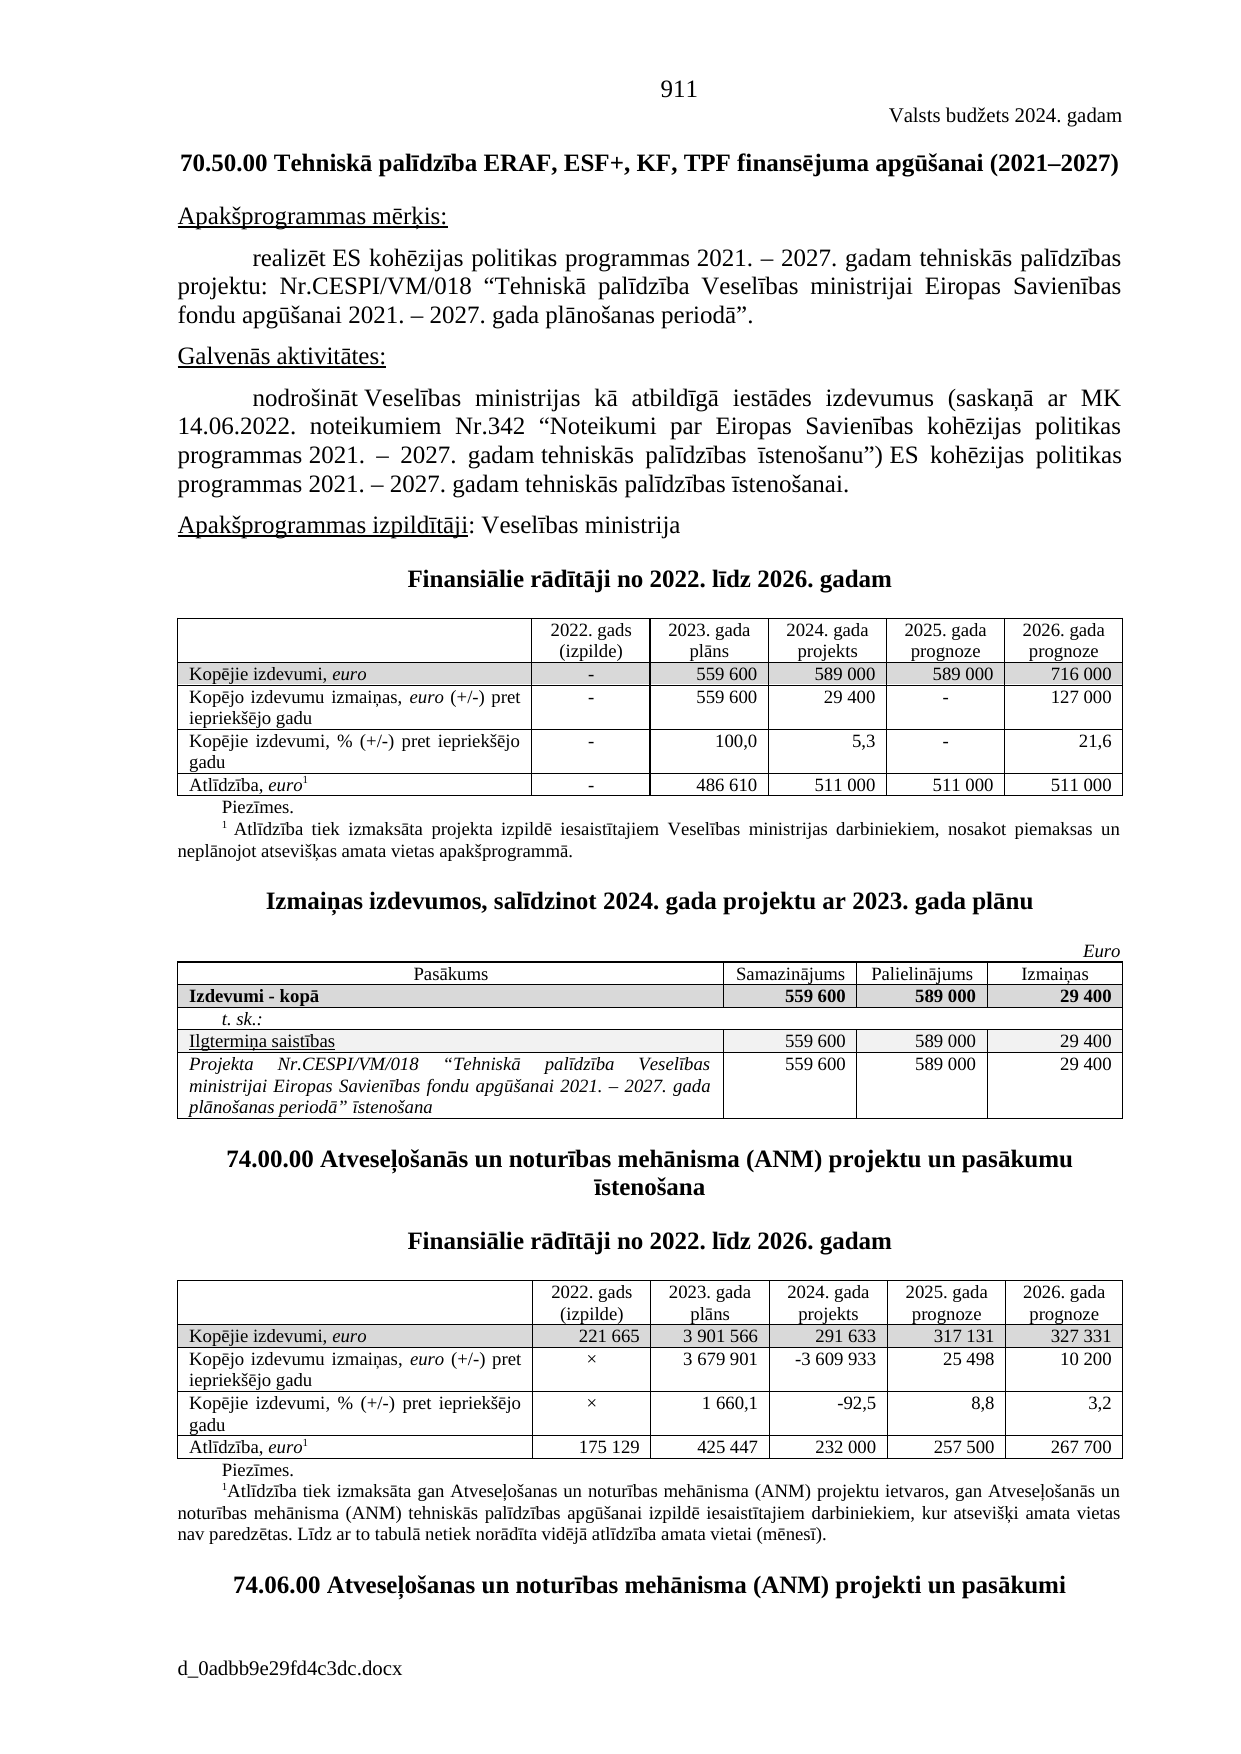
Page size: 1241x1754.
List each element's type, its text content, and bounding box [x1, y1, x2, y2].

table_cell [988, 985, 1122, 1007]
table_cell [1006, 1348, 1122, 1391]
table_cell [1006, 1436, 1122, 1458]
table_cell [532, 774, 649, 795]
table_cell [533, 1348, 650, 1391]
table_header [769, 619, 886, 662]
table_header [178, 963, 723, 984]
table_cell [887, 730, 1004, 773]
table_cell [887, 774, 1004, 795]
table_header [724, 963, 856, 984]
text Apakšprogrammas izpildītāji: Veselības ministrija [177, 510, 1122, 539]
text 1Atlīdzība tiek izmaksāta gan Atveseļošanas un noturības mehānisma (ANM) projektu ietvaros, gan Atveseļošanās un noturības mehānisma (ANM) tehniskās palīdzības apgūšanai izpildē iesaistītajiem darbiniekiem, kur atsevišķi amata vietas nav paredzētas. Līdz ar to tabulā netiek norādīta vidējā atlīdzība amata vietai (mēnesī). [177, 1480, 1122, 1545]
text 1 Atlīdzība tiek izmaksāta projekta izpildē iesaistītajiem Veselības ministrijas darbiniekiem, nosakot piemaksas un neplānojot atsevišķas amata vietas apakšprogrammā. [177, 818, 1122, 861]
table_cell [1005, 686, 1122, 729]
text Piezīmes. [177, 796, 1122, 818]
text Finansiālie rādītāji no 2022. līdz 2026. gadam [177, 1226, 1122, 1255]
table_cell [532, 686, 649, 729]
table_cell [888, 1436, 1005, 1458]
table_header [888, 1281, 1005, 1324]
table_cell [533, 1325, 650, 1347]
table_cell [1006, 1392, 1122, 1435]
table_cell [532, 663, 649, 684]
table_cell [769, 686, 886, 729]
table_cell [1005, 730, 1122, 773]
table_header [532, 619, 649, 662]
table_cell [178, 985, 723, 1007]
text Euro [1004, 940, 1122, 961]
text Apakšprogrammas mērķis: [177, 201, 1122, 230]
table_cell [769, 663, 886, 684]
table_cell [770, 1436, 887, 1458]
text Izmaiņas izdevumos, salīdzinot 2024. gada projektu ar 2023. gada plānu [177, 886, 1122, 915]
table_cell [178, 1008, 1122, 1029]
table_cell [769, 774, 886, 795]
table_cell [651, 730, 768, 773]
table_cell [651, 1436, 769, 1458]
text Finansiālie rādītāji no 2022. līdz 2026. gadam [177, 564, 1122, 593]
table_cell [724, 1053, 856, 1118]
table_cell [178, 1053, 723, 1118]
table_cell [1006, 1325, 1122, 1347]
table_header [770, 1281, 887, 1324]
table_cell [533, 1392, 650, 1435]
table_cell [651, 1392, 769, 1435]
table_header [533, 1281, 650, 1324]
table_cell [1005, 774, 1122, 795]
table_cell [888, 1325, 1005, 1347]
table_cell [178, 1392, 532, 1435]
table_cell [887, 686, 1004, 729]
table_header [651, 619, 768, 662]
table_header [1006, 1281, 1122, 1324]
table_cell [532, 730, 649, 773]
text 74.00.00 Atveseļošanās un noturības mehānisma (ANM) projektu un pasākumu īstenošana [177, 1144, 1122, 1201]
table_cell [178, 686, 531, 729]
list nodrošināt Veselības ministrijas kā atbildīgā iestādes izdevumus (saskaņā ar MK 14.06.2022. noteikumiem Nr.342 “Noteikumi par Eiropas Savienības kohēzijas politikas programmas 2021. – 2027. gadam tehniskās palīdzības īstenošanu”) ES kohēzijas politikas programmas 2021. – 2027. gadam tehniskās palīdzības īstenošanai. [177, 383, 1122, 498]
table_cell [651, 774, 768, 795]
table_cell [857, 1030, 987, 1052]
text 70.50.00 Tehniskā palīdzība ERAF, ESF+, KF, TPF finansējuma apgūšanai (2021–2027) [177, 148, 1122, 176]
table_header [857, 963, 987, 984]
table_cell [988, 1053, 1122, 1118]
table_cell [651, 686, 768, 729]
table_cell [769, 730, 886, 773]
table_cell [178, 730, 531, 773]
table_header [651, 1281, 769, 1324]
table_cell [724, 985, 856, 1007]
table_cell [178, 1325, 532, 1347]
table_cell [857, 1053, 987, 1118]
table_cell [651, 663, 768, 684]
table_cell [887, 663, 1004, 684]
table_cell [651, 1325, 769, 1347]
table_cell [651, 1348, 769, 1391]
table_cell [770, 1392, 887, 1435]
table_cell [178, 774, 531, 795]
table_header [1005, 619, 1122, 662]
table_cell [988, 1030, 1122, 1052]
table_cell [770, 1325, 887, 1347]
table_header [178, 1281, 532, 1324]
text realizēt ES kohēzijas politikas programmas 2021. – 2027. gadam tehniskās palīdzības projektu: Nr.CESPI/VM/018 “Tehniskā palīdzība Veselības ministrijai Eiropas Savienības fondu apgūšanai 2021. – 2027. gada plānošanas periodā”. [177, 243, 1122, 329]
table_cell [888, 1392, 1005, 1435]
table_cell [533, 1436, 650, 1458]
text Piezīmes. [177, 1459, 1122, 1480]
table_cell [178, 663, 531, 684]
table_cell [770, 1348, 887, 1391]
text Galvenās aktivitātes: [177, 341, 1122, 370]
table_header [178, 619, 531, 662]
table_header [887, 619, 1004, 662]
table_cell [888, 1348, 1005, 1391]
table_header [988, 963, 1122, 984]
text 74.06.00 Atveseļošanas un noturības mehānisma (ANM) projekti un pasākumi [177, 1570, 1122, 1599]
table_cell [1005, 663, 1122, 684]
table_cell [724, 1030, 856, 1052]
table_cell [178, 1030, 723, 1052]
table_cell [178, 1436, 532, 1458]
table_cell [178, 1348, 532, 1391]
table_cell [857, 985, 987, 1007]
